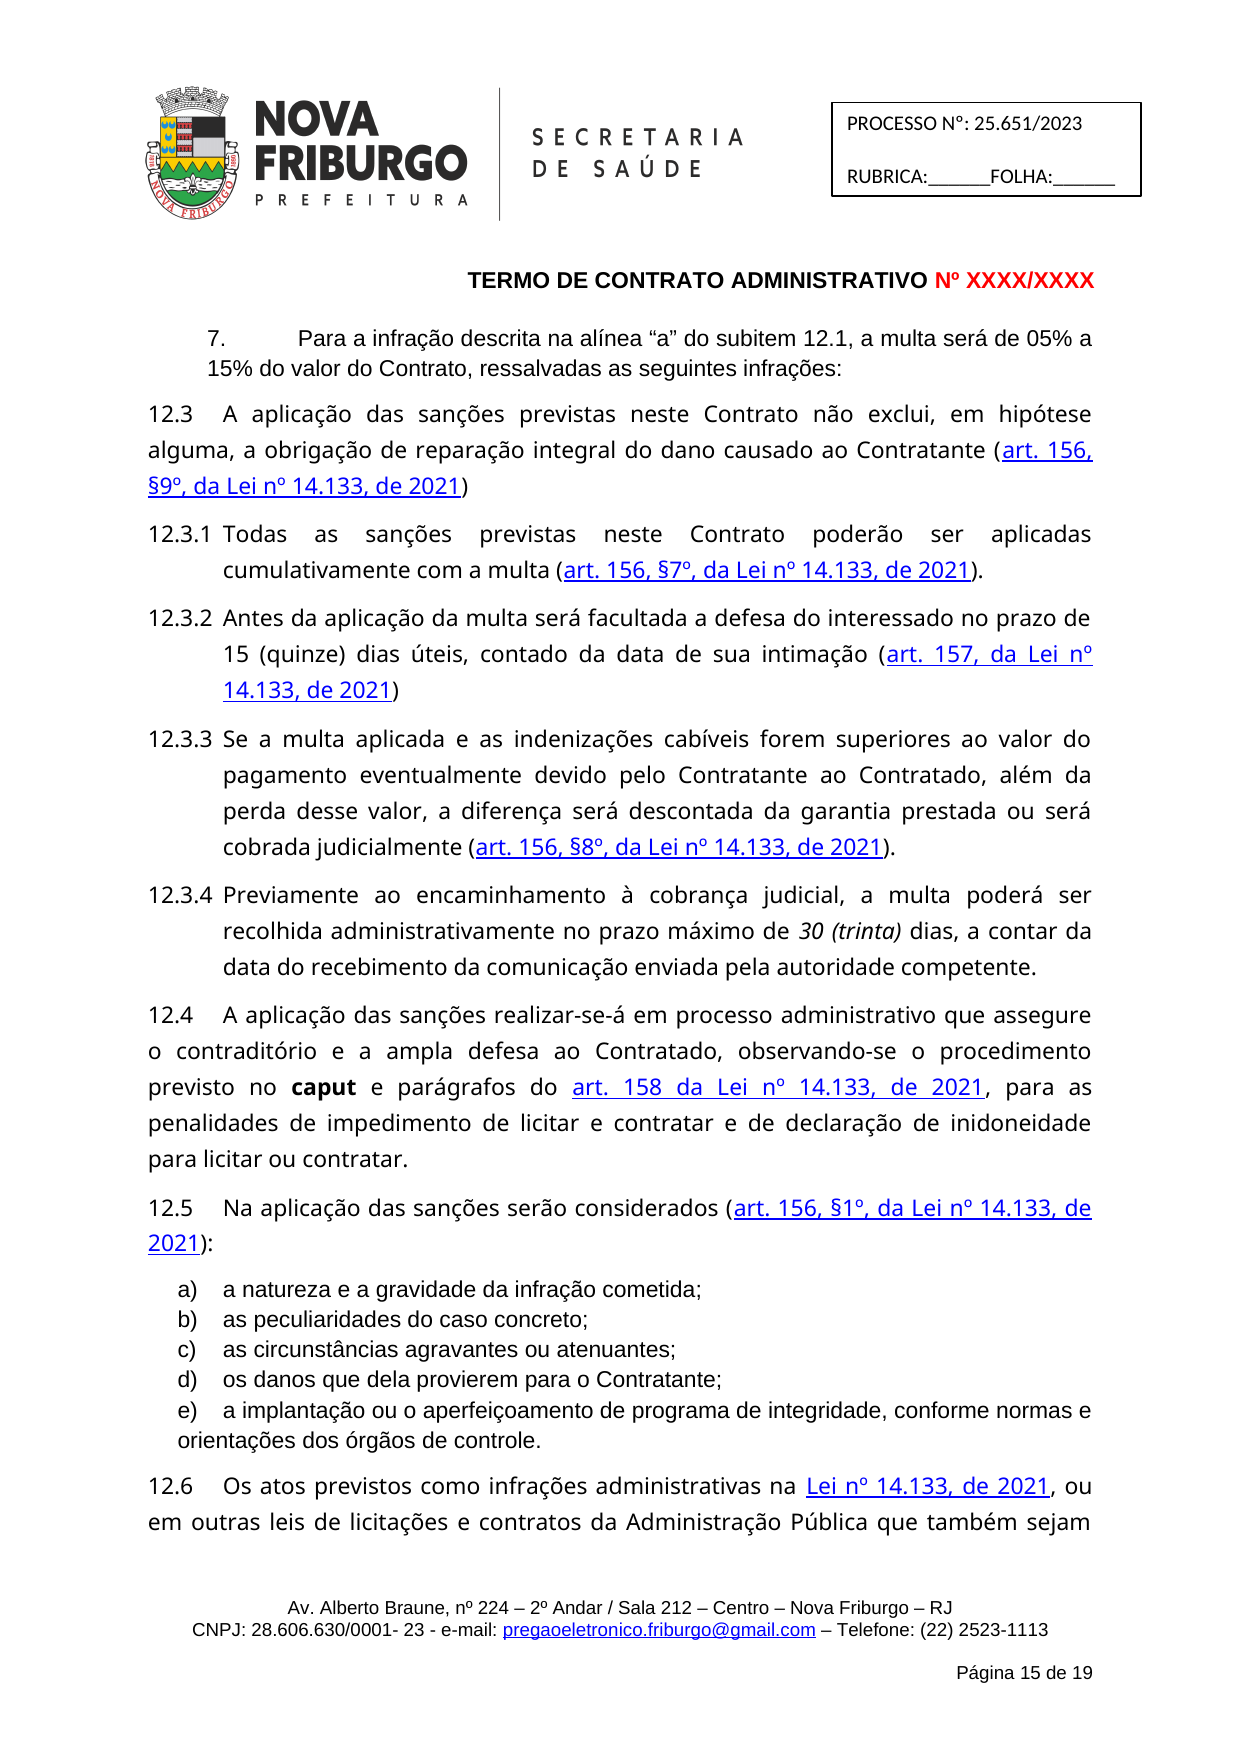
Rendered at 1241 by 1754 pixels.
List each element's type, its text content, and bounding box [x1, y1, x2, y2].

list A aplicação das sanções previstas neste Contrato não exclui, em hipótese alguma, a obrigação de reparação integral do dano causado ao Contratante (art. 156, §9º, da Lei nº 14.133, de 2021) [148, 398, 1092, 501]
list Antes da aplicação da multa será facultada a defesa do interessado no prazo de 15 (quinze) dias úteis, contado da data de sua intimação (art. 157, da Lei nº 14.133, de 2021) [148, 602, 1092, 706]
list Todas as sanções previstas neste Contrato poderão ser aplicadas cumulativamente com a multa (art. 156, §7º, da Lei nº 14.133, de 2021). [148, 518, 1092, 585]
list os danos que dela provierem para o Contratante; [177, 1366, 1092, 1393]
list Na aplicação das sanções serão considerados (art. 156, §1º, da Lei nº 14.133, de 2021): [148, 1191, 1092, 1259]
list as peculiaridades do caso concreto; [177, 1306, 1092, 1332]
list a implantação ou o aperfeiçoamento de programa de integridade, conforme normas e orientações dos órgãos de controle. [177, 1397, 1092, 1453]
list A aplicação das sanções realizar-se-á em processo administrativo que assegure o contraditório e a ampla defesa ao Contratado, observando-se o procedimento previsto no caput e parágrafos do art. 158 da Lei nº 14.133, de 2021, para as penalidades de impedimento de licitar e contratar e de declaração de inidoneidade para licitar ou contratar. [148, 999, 1092, 1174]
picture [132, 75, 760, 236]
list a natureza e a gravidade da infração cometida; [177, 1276, 1092, 1302]
list as circunstâncias agravantes ou atenuantes; [177, 1336, 1092, 1363]
list Para a infração descrita na alínea “a” do subitem 12.1, a multa será de 05% a 15% do valor do Contrato, ressalvadas as seguintes infrações: [207, 325, 1092, 381]
list Se a multa aplicada e as indenizações cabíveis forem superiores ao valor do pagamento eventualmente devido pelo Contratante ao Contratado, além da perda desse valor, a diferença será descontada da garantia prestada ou será cobrada judicialmente (art. 156, §8º, da Lei nº 14.133, de 2021). [148, 723, 1092, 862]
list Previamente ao encaminhamento à cobrança judicial, a multa poderá ser recolhida administrativamente no prazo máximo de 30 (trinta) dias, a contar da data do recebimento da comunicação enviada pela autoridade competente. [148, 879, 1092, 982]
